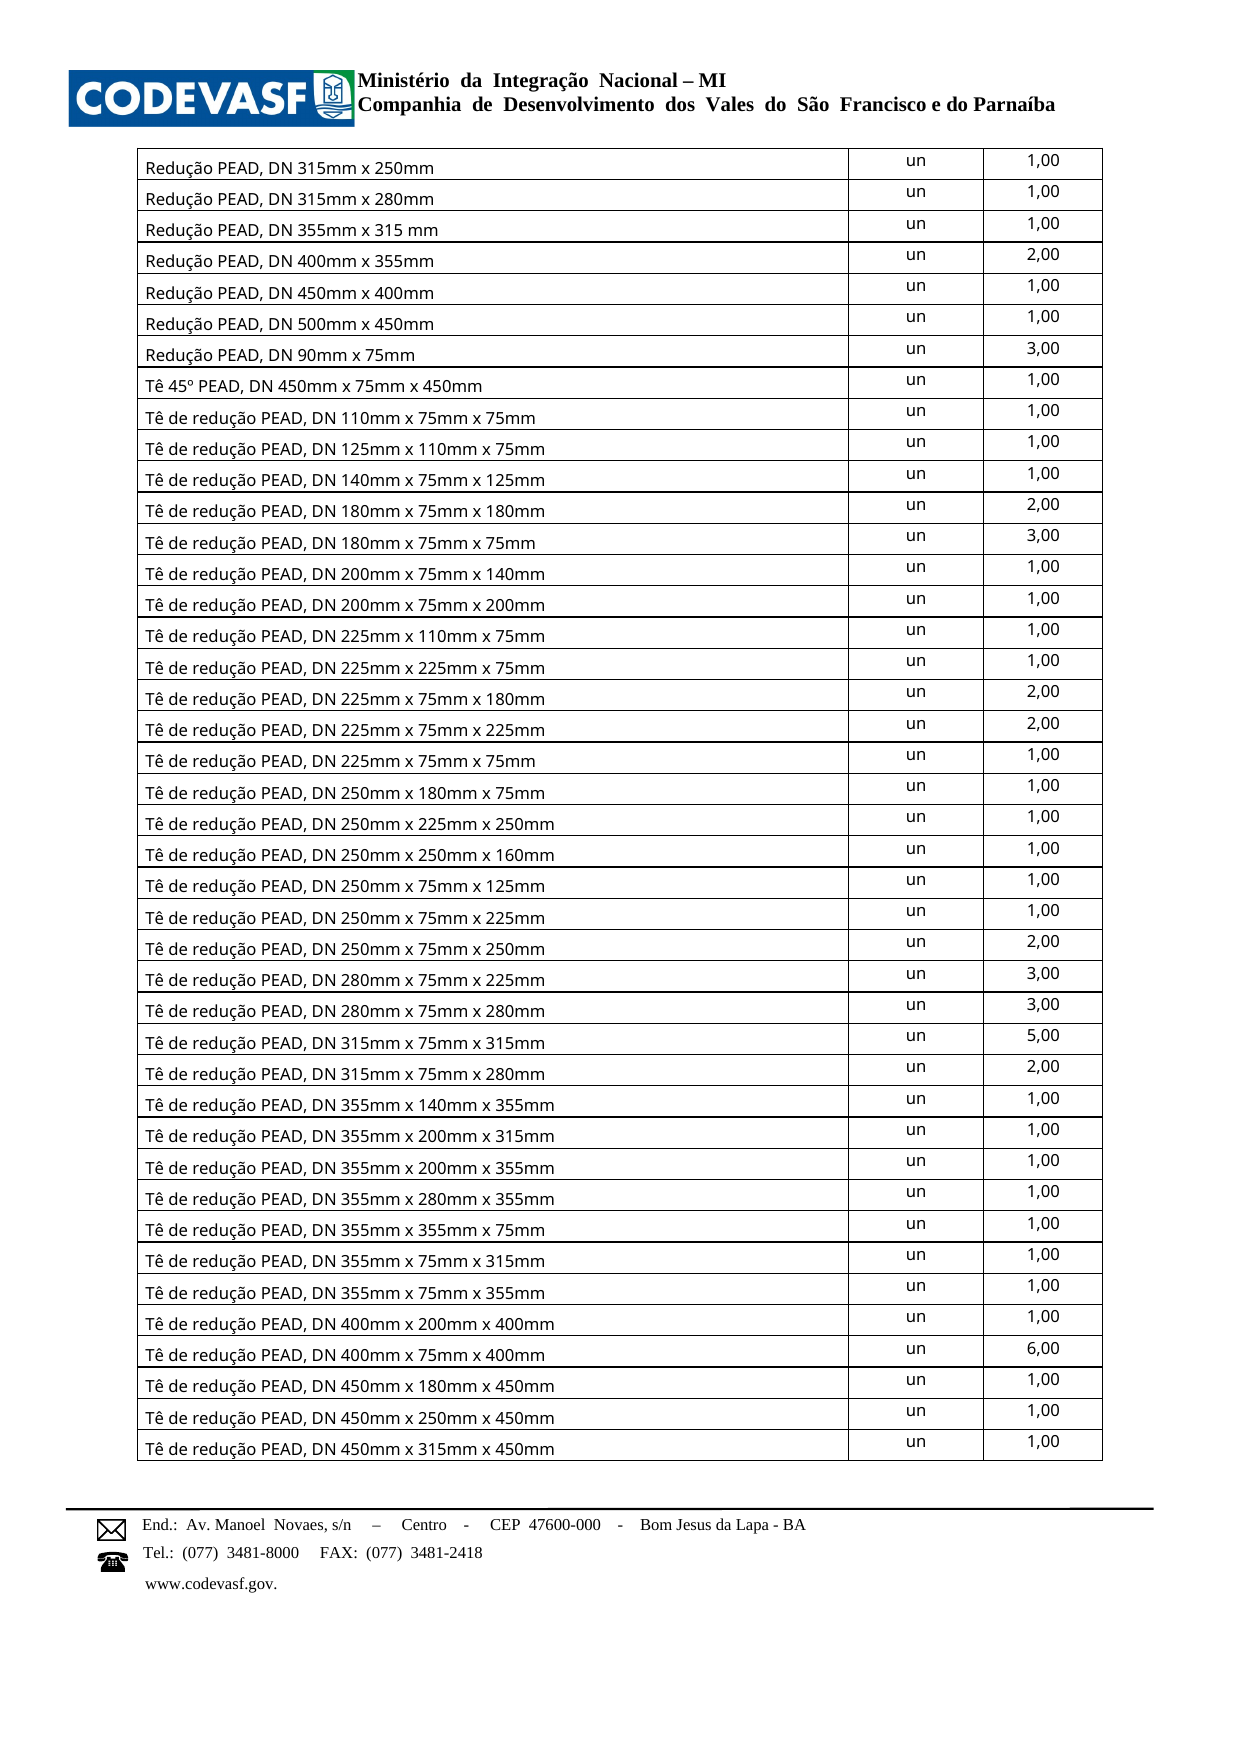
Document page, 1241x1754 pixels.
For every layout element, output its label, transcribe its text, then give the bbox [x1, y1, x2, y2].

table_cell un [849, 868, 983, 898]
table_cell 1,00 [984, 305, 1102, 335]
table_cell 3,00 [984, 524, 1102, 554]
table_cell un [849, 274, 983, 304]
table_cell un [849, 1211, 983, 1241]
table_cell un [849, 1305, 983, 1335]
table_cell 1,00 [984, 1368, 1102, 1398]
table_cell Tê de redução PEAD, DN 280mm x 75mm x 225mm [138, 961, 848, 991]
table_cell un [849, 1243, 983, 1273]
table_cell 1,00 [984, 1274, 1102, 1304]
table_cell Redução PEAD, DN 315mm x 280mm [138, 180, 848, 210]
table_cell Tê de redução PEAD, DN 250mm x 75mm x 225mm [138, 899, 848, 929]
table_cell un [849, 430, 983, 460]
table_cell 1,00 [984, 1086, 1102, 1116]
table_cell Tê de redução PEAD, DN 200mm x 75mm x 200mm [138, 586, 848, 616]
table_cell 1,00 [984, 149, 1102, 179]
table_cell un [849, 149, 983, 179]
table_cell un [849, 211, 983, 241]
table_cell 2,00 [984, 493, 1102, 523]
table_cell Tê de redução PEAD, DN 355mm x 200mm x 315mm [138, 1118, 848, 1148]
table_cell 1,00 [984, 1305, 1102, 1335]
table_cell un [849, 1399, 983, 1429]
table_cell 2,00 [984, 243, 1102, 273]
table_cell Tê de redução PEAD, DN 315mm x 75mm x 315mm [138, 1024, 848, 1054]
table_cell un [849, 680, 983, 710]
table_cell 1,00 [984, 1149, 1102, 1179]
table_cell 1,00 [984, 743, 1102, 773]
table_cell 1,00 [984, 1118, 1102, 1148]
table_cell 1,00 [984, 368, 1102, 398]
table_cell 1,00 [984, 180, 1102, 210]
table_cell Tê de redução PEAD, DN 250mm x 250mm x 160mm [138, 836, 848, 866]
table_cell un [849, 618, 983, 648]
table_cell Tê de redução PEAD, DN 110mm x 75mm x 75mm [138, 399, 848, 429]
table_cell Tê de redução PEAD, DN 400mm x 200mm x 400mm [138, 1305, 848, 1335]
table_cell 1,00 [984, 836, 1102, 866]
table_cell Tê de redução PEAD, DN 355mm x 75mm x 355mm [138, 1274, 848, 1304]
table_cell 1,00 [984, 1180, 1102, 1210]
table_cell Redução PEAD, DN 315mm x 250mm [138, 149, 848, 179]
table_cell Tê de redução PEAD, DN 250mm x 180mm x 75mm [138, 774, 848, 804]
table_cell Tê de redução PEAD, DN 280mm x 75mm x 280mm [138, 993, 848, 1023]
table_cell un [849, 1274, 983, 1304]
table_cell 1,00 [984, 274, 1102, 304]
table_cell un [849, 774, 983, 804]
table_cell Tê de redução PEAD, DN 450mm x 315mm x 450mm [138, 1430, 848, 1460]
table_cell un [849, 711, 983, 741]
table_cell Tê 45º PEAD, DN 450mm x 75mm x 450mm [138, 368, 848, 398]
table_cell Tê de redução PEAD, DN 450mm x 180mm x 450mm [138, 1368, 848, 1398]
table_cell un [849, 1086, 983, 1116]
table_cell Tê de redução PEAD, DN 140mm x 75mm x 125mm [138, 461, 848, 491]
table_cell un [849, 899, 983, 929]
table_cell un [849, 1368, 983, 1398]
table_cell Tê de redução PEAD, DN 180mm x 75mm x 75mm [138, 524, 848, 554]
table_cell un [849, 180, 983, 210]
table_cell Tê de redução PEAD, DN 355mm x 140mm x 355mm [138, 1086, 848, 1116]
table_cell un [849, 461, 983, 491]
table_cell 1,00 [984, 1399, 1102, 1429]
table_cell 1,00 [984, 774, 1102, 804]
table_cell un [849, 493, 983, 523]
table_cell 1,00 [984, 399, 1102, 429]
table_cell Tê de redução PEAD, DN 315mm x 75mm x 280mm [138, 1055, 848, 1085]
table_cell 2,00 [984, 711, 1102, 741]
table_cell Tê de redução PEAD, DN 450mm x 250mm x 450mm [138, 1399, 848, 1429]
table_cell un [849, 586, 983, 616]
table_cell 2,00 [984, 1055, 1102, 1085]
table_cell Redução PEAD, DN 500mm x 450mm [138, 305, 848, 335]
table_cell 3,00 [984, 961, 1102, 991]
table_cell 3,00 [984, 336, 1102, 366]
table_cell 1,00 [984, 618, 1102, 648]
table_cell 1,00 [984, 211, 1102, 241]
table_cell Tê de redução PEAD, DN 225mm x 75mm x 75mm [138, 743, 848, 773]
table_cell Tê de redução PEAD, DN 125mm x 110mm x 75mm [138, 430, 848, 460]
table_cell Tê de redução PEAD, DN 225mm x 225mm x 75mm [138, 649, 848, 679]
table_cell 5,00 [984, 1024, 1102, 1054]
table_cell un [849, 961, 983, 991]
table_cell un [849, 805, 983, 835]
table_cell un [849, 649, 983, 679]
table_cell 1,00 [984, 649, 1102, 679]
table_cell Tê de redução PEAD, DN 225mm x 75mm x 225mm [138, 711, 848, 741]
table_cell Tê de redução PEAD, DN 200mm x 75mm x 140mm [138, 555, 848, 585]
table_cell Redução PEAD, DN 90mm x 75mm [138, 336, 848, 366]
table_cell 1,00 [984, 1430, 1102, 1460]
table_cell 1,00 [984, 1211, 1102, 1241]
table_cell un [849, 1430, 983, 1460]
table_cell 2,00 [984, 680, 1102, 710]
table_cell un [849, 305, 983, 335]
table_cell 1,00 [984, 899, 1102, 929]
table_cell Tê de redução PEAD, DN 355mm x 75mm x 315mm [138, 1243, 848, 1273]
table_cell 1,00 [984, 461, 1102, 491]
table_cell 6,00 [984, 1336, 1102, 1366]
table_cell un [849, 1336, 983, 1366]
table_cell un [849, 836, 983, 866]
table_cell Tê de redução PEAD, DN 400mm x 75mm x 400mm [138, 1336, 848, 1366]
table_cell 1,00 [984, 868, 1102, 898]
table_cell un [849, 1055, 983, 1085]
table_cell un [849, 243, 983, 273]
table_cell Tê de redução PEAD, DN 355mm x 200mm x 355mm [138, 1149, 848, 1179]
table_cell Redução PEAD, DN 355mm x 315 mm [138, 211, 848, 241]
table_cell Tê de redução PEAD, DN 355mm x 280mm x 355mm [138, 1180, 848, 1210]
table_cell Tê de redução PEAD, DN 225mm x 75mm x 180mm [138, 680, 848, 710]
table_cell Tê de redução PEAD, DN 225mm x 110mm x 75mm [138, 618, 848, 648]
table_cell 1,00 [984, 586, 1102, 616]
table_cell 1,00 [984, 555, 1102, 585]
table_cell Tê de redução PEAD, DN 250mm x 225mm x 250mm [138, 805, 848, 835]
table_cell un [849, 930, 983, 960]
table_cell Tê de redução PEAD, DN 180mm x 75mm x 180mm [138, 493, 848, 523]
table_cell Tê de redução PEAD, DN 250mm x 75mm x 250mm [138, 930, 848, 960]
table_cell un [849, 1118, 983, 1148]
table_cell 1,00 [984, 805, 1102, 835]
table_cell un [849, 993, 983, 1023]
table_cell Tê de redução PEAD, DN 250mm x 75mm x 125mm [138, 868, 848, 898]
table_cell 2,00 [984, 930, 1102, 960]
table_cell un [849, 555, 983, 585]
table_cell un [849, 1180, 983, 1210]
table_cell un [849, 743, 983, 773]
table_cell un [849, 524, 983, 554]
table_cell 3,00 [984, 993, 1102, 1023]
table_cell un [849, 368, 983, 398]
table_cell un [849, 1149, 983, 1179]
table_cell 1,00 [984, 430, 1102, 460]
table_cell 1,00 [984, 1243, 1102, 1273]
table_cell Redução PEAD, DN 450mm x 400mm [138, 274, 848, 304]
table_cell un [849, 399, 983, 429]
picture [68, 70, 355, 127]
table_cell Tê de redução PEAD, DN 355mm x 355mm x 75mm [138, 1211, 848, 1241]
table_cell un [849, 1024, 983, 1054]
table_cell Redução PEAD, DN 400mm x 355mm [138, 243, 848, 273]
table_cell un [849, 336, 983, 366]
